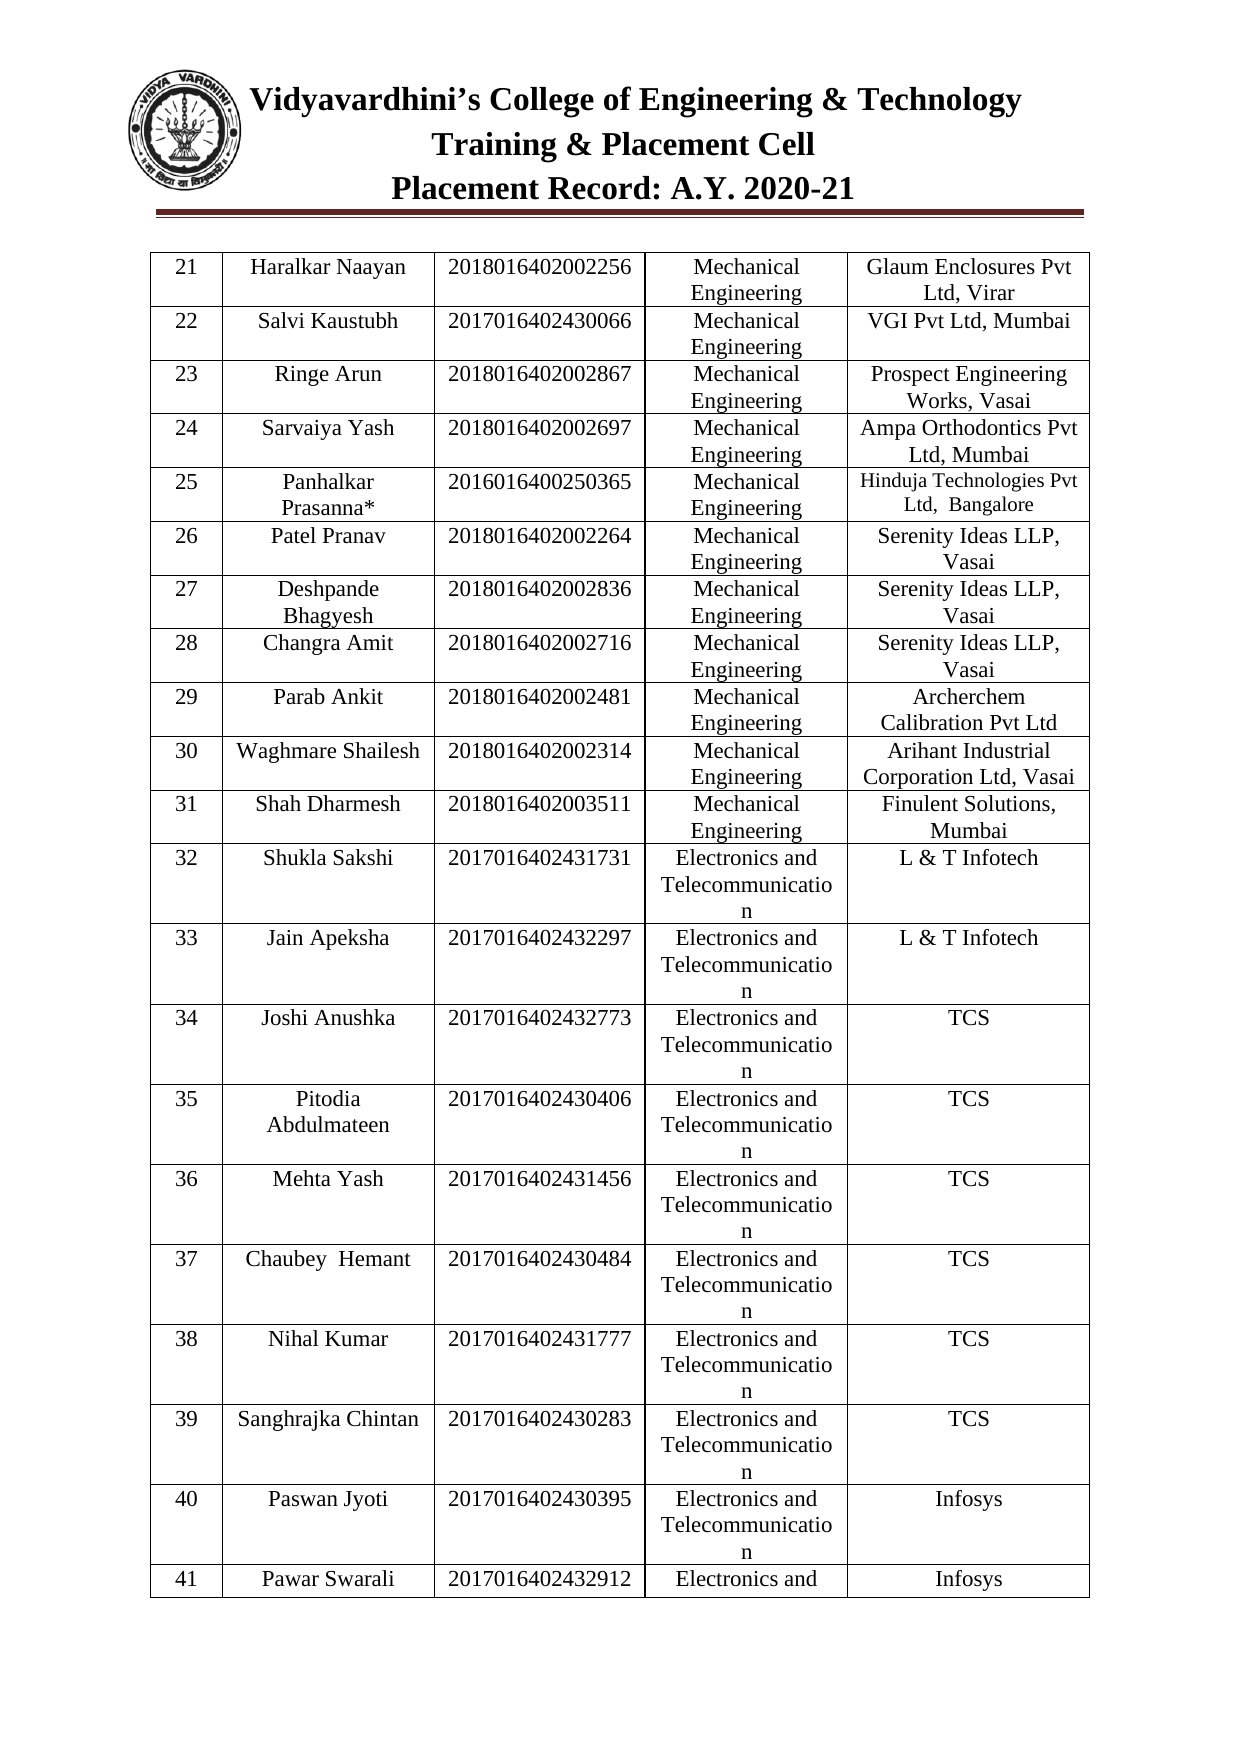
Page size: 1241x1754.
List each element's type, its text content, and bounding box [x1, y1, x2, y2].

table_cell 2018016402003511 [435, 791, 644, 843]
table_cell 2017016402430406 [435, 1085, 644, 1164]
table_cell Prospect Engineering Works, Vasai [848, 361, 1089, 413]
table_cell 21 [151, 253, 222, 306]
table_cell 2018016402002264 [435, 522, 644, 574]
table_cell 22 [151, 307, 222, 359]
table_cell Mechanical Engineering [646, 629, 847, 682]
table_cell 23 [151, 361, 222, 413]
table_cell 2018016402002314 [435, 737, 644, 789]
table_cell Mechanical Engineering [646, 791, 847, 843]
table_cell Haralkar Naayan [223, 253, 434, 306]
table_cell 28 [151, 629, 222, 682]
table_cell Electronics and Telecommunication [646, 1485, 847, 1564]
table_cell Mechanical Engineering [646, 576, 847, 628]
table_cell Infosys [848, 1565, 1089, 1597]
table_cell Changra Amit [223, 629, 434, 682]
table_cell Jain Apeksha [223, 924, 434, 1003]
table_cell 30 [151, 737, 222, 789]
table_cell Glaum Enclosures Pvt Ltd, Virar [848, 253, 1089, 306]
table_cell 2018016402002697 [435, 414, 644, 467]
table_cell 2018016402002481 [435, 683, 644, 736]
table_cell 35 [151, 1085, 222, 1164]
table_cell TCS [848, 1405, 1089, 1484]
table_cell Ringe Arun [223, 361, 434, 413]
table_cell 2017016402432912 [435, 1565, 644, 1597]
table_cell Infosys [848, 1485, 1089, 1564]
table_cell Serenity Ideas LLP, Vasai [848, 522, 1089, 574]
table_cell VGI Pvt Ltd, Mumbai [848, 307, 1089, 359]
table_cell Parab Ankit [223, 683, 434, 736]
table_cell 25 [151, 468, 222, 521]
table_cell 33 [151, 924, 222, 1003]
table_cell Waghmare Shailesh [223, 737, 434, 789]
table_cell Electronics and Telecommunication [646, 1165, 847, 1244]
table_cell 41 [151, 1565, 222, 1597]
table_cell Patel Pranav [223, 522, 434, 574]
table_cell Mechanical Engineering [646, 253, 847, 306]
table_cell TCS [848, 1165, 1089, 1244]
table_cell 2017016402432773 [435, 1005, 644, 1083]
table_cell 32 [151, 844, 222, 923]
table_cell Arihant Industrial Corporation Ltd, Vasai [848, 737, 1089, 789]
table_cell 2017016402431456 [435, 1165, 644, 1244]
table_cell Ampa Orthodontics Pvt Ltd, Mumbai [848, 414, 1089, 467]
table_cell Mechanical Engineering [646, 683, 847, 736]
table_cell 2017016402430395 [435, 1485, 644, 1564]
table_cell 2017016402432297 [435, 924, 644, 1003]
table_cell Chaubey Hemant [223, 1245, 434, 1324]
table_cell 24 [151, 414, 222, 467]
table_cell 38 [151, 1325, 222, 1404]
table_cell Pawar Swarali [223, 1565, 434, 1597]
table_cell L & T Infotech [848, 924, 1089, 1003]
table_cell 26 [151, 522, 222, 574]
table_cell 37 [151, 1245, 222, 1324]
table_cell Electronics and Telecommunication [646, 1405, 847, 1484]
table_cell Nihal Kumar [223, 1325, 434, 1404]
table_cell Electronics and Telecommunication [646, 924, 847, 1003]
table_cell Mechanical Engineering [646, 737, 847, 789]
table_cell Shukla Sakshi [223, 844, 434, 923]
table_cell Electronics and Telecommunication [646, 844, 847, 923]
table_cell 2016016400250365 [435, 468, 644, 521]
table_cell TCS [848, 1085, 1089, 1164]
table_cell 40 [151, 1485, 222, 1564]
table_cell Shah Dharmesh [223, 791, 434, 843]
table_cell Paswan Jyoti [223, 1485, 434, 1564]
table_cell TCS [848, 1325, 1089, 1404]
picture [126, 69, 242, 192]
table_cell 2018016402002716 [435, 629, 644, 682]
table_cell Pitodia Abdulmateen [223, 1085, 434, 1164]
table_cell Finulent Solutions, Mumbai [848, 791, 1089, 843]
table_cell Hinduja Technologies Pvt Ltd, Bangalore﻿ [848, 468, 1089, 521]
table_cell Electronics and Telecommunication [646, 1325, 847, 1404]
table_cell 2018016402002867 [435, 361, 644, 413]
table_cell TCS [848, 1245, 1089, 1324]
table_cell Mechanical Engineering [646, 468, 847, 521]
table_cell 36 [151, 1165, 222, 1244]
table_cell 31 [151, 791, 222, 843]
table_cell 2017016402431731 [435, 844, 644, 923]
table_cell L & T Infotech [848, 844, 1089, 923]
table_cell 2017016402430066 [435, 307, 644, 359]
table_cell Electronics and Telecommunication [646, 1565, 847, 1597]
table_cell Serenity Ideas LLP, Vasai [848, 576, 1089, 628]
table_cell Sarvaiya Yash [223, 414, 434, 467]
table_cell Mechanical Engineering [646, 307, 847, 359]
table_cell 34 [151, 1005, 222, 1083]
table_cell TCS [848, 1005, 1089, 1083]
table_cell Serenity Ideas LLP, Vasai [848, 629, 1089, 682]
table_cell Electronics and Telecommunication [646, 1085, 847, 1164]
table_cell 2017016402430484 [435, 1245, 644, 1324]
table_cell 39 [151, 1405, 222, 1484]
table_cell 2017016402431777 [435, 1325, 644, 1404]
table_cell Salvi Kaustubh [223, 307, 434, 359]
table_cell Archerchem Calibration Pvt Ltd [848, 683, 1089, 736]
table_cell Panhalkar Prasanna* [223, 468, 434, 521]
table_cell Mehta Yash [223, 1165, 434, 1244]
table_cell 2018016402002256 [435, 253, 644, 306]
table_cell Joshi Anushka [223, 1005, 434, 1083]
table_cell 29 [151, 683, 222, 736]
table_cell Electronics and Telecommunication [646, 1005, 847, 1083]
table_cell 27 [151, 576, 222, 628]
table_cell Mechanical Engineering [646, 361, 847, 413]
table_cell 2017016402430283 [435, 1405, 644, 1484]
table_cell Sanghrajka Chintan [223, 1405, 434, 1484]
table_cell Mechanical Engineering [646, 522, 847, 574]
table_cell 2018016402002836 [435, 576, 644, 628]
table_cell Deshpande Bhagyesh [223, 576, 434, 628]
table_cell Electronics and Telecommunication [646, 1245, 847, 1324]
table_cell Mechanical Engineering [646, 414, 847, 467]
